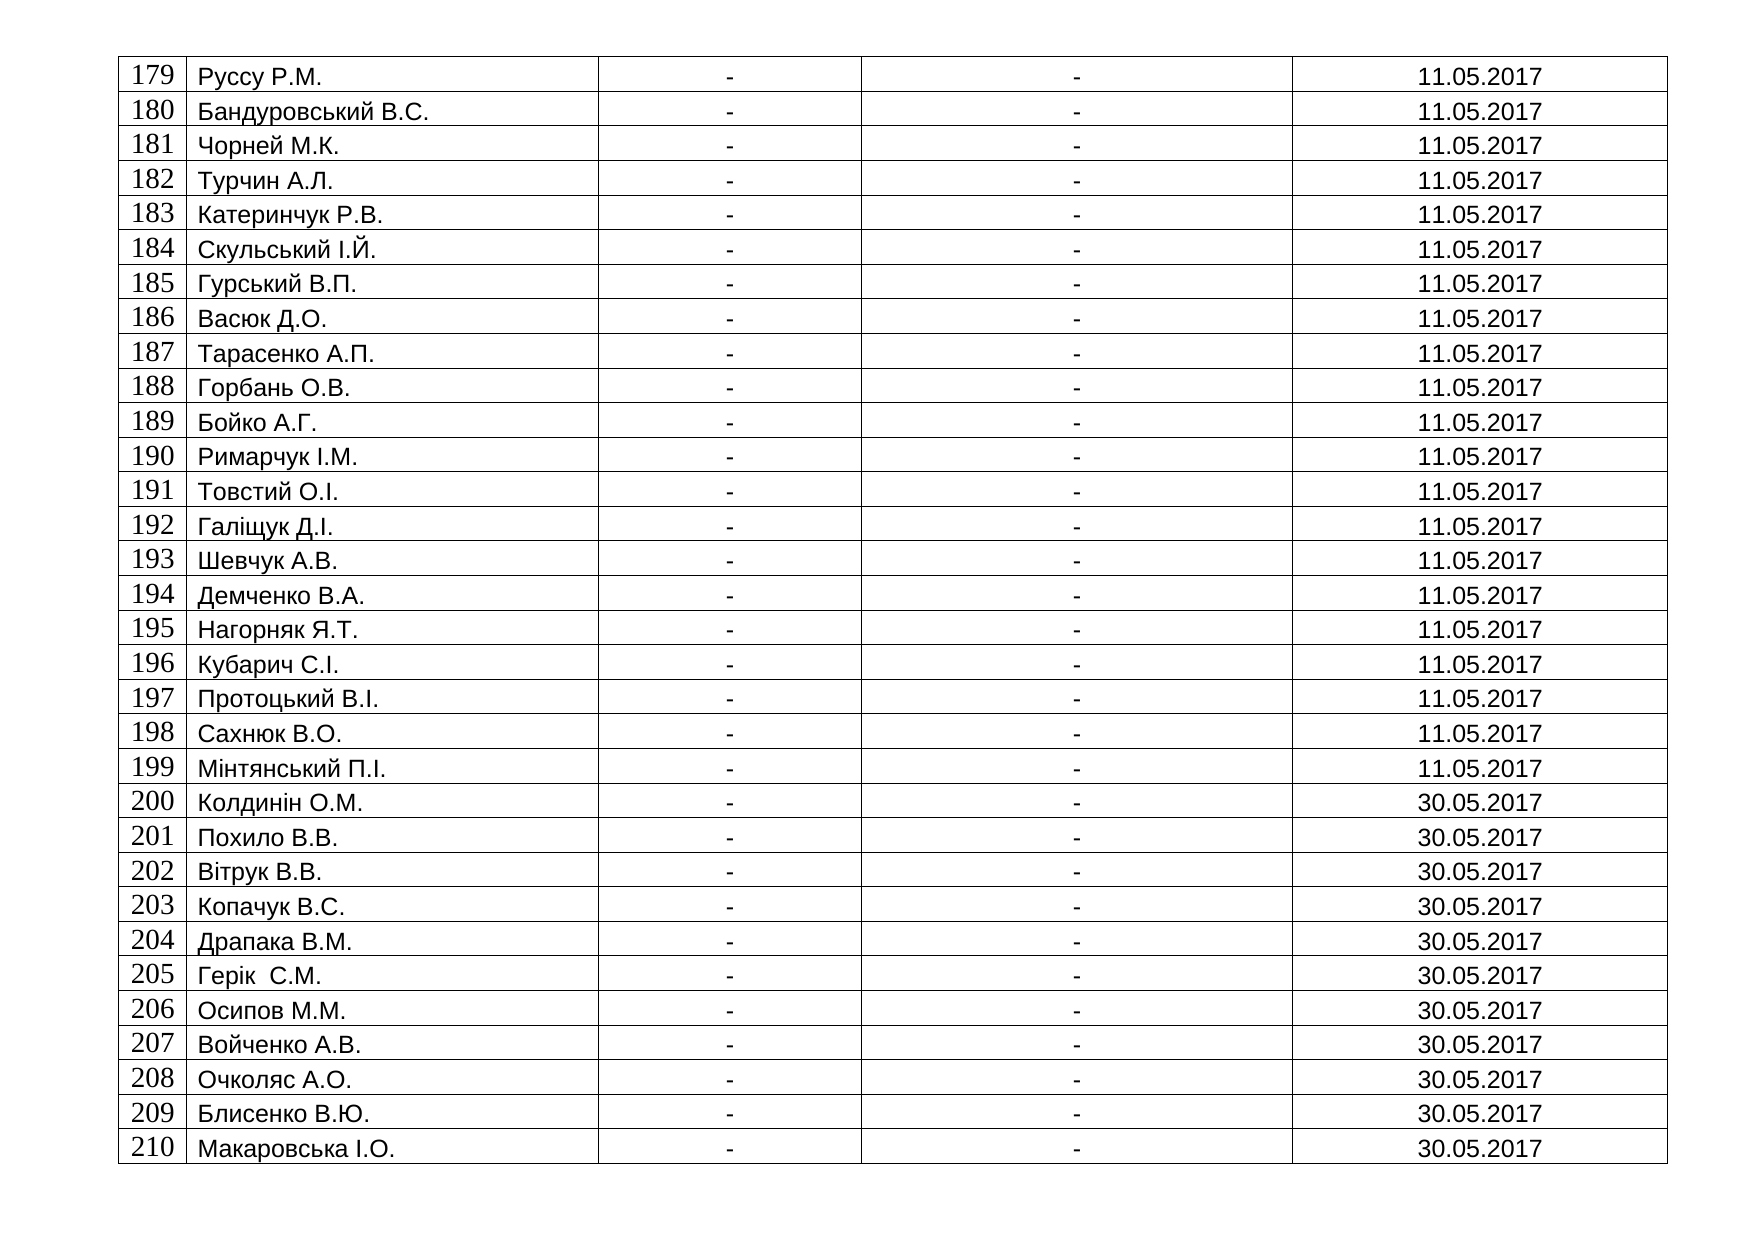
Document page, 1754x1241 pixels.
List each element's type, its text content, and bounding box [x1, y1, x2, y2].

table_cell 11.05.2017 [1293, 438, 1667, 471]
table_cell 11.05.2017 [1293, 403, 1667, 437]
table_cell Копачук В.С. [187, 887, 598, 921]
table_cell 208 [119, 1060, 186, 1094]
table_cell 11.05.2017 [1293, 472, 1667, 506]
table_cell - [599, 126, 861, 160]
table_cell Бандуровський В.С. [187, 92, 598, 125]
table_cell 191 [119, 472, 186, 506]
table_cell 11.05.2017 [1293, 714, 1667, 748]
table_cell 30.05.2017 [1293, 818, 1667, 852]
table_cell 200 [119, 784, 186, 817]
table_cell - [862, 645, 1292, 679]
table_cell Катеринчук Р.В. [187, 196, 598, 229]
table_cell - [599, 230, 861, 264]
table_cell 207 [119, 1026, 186, 1059]
table_cell - [599, 161, 861, 194]
table_cell 11.05.2017 [1293, 126, 1667, 160]
table_cell - [862, 334, 1292, 367]
table_cell Осипов М.М. [187, 991, 598, 1024]
table_cell 193 [119, 541, 186, 575]
table_cell - [862, 922, 1292, 955]
table_cell 30.05.2017 [1293, 956, 1667, 990]
table_cell - [862, 784, 1292, 817]
table_cell Васюк Д.О. [187, 299, 598, 333]
table_cell - [599, 1060, 861, 1094]
table_cell 179 [119, 57, 186, 91]
table_cell 189 [119, 403, 186, 437]
table_cell 30.05.2017 [1293, 784, 1667, 817]
table_cell - [599, 887, 861, 921]
table_cell 11.05.2017 [1293, 57, 1667, 91]
table_cell 11.05.2017 [1293, 334, 1667, 367]
table_cell 30.05.2017 [1293, 853, 1667, 886]
table_cell - [862, 611, 1292, 644]
table_cell - [599, 956, 861, 990]
table_cell Римарчук І.М. [187, 438, 598, 471]
table_cell - [599, 403, 861, 437]
table_cell - [599, 784, 861, 817]
table_cell - [599, 334, 861, 367]
table_cell Протоцький В.І. [187, 680, 598, 713]
table_cell - [599, 611, 861, 644]
table_cell 195 [119, 611, 186, 644]
table_cell - [599, 57, 861, 91]
table_cell - [862, 1060, 1292, 1094]
table_cell Бойко А.Г. [187, 403, 598, 437]
table_cell - [599, 507, 861, 540]
table_cell Руссу Р.М. [187, 57, 598, 91]
table_cell 11.05.2017 [1293, 92, 1667, 125]
table_cell Мінтянський П.І. [187, 749, 598, 782]
table_cell - [862, 472, 1292, 506]
table_cell Турчин А.Л. [187, 161, 598, 194]
table_cell 181 [119, 126, 186, 160]
table_cell - [599, 991, 861, 1024]
table_cell Войченко А.В. [187, 1026, 598, 1059]
table_cell - [599, 299, 861, 333]
table_cell - [862, 196, 1292, 229]
table_cell 186 [119, 299, 186, 333]
table_cell Похило В.В. [187, 818, 598, 852]
table_cell - [862, 507, 1292, 540]
table_cell - [862, 230, 1292, 264]
table_cell 187 [119, 334, 186, 367]
table_cell 196 [119, 645, 186, 679]
table_cell Горбань О.В. [187, 369, 598, 402]
table_cell Драпака В.М. [187, 922, 598, 955]
table_cell - [862, 126, 1292, 160]
table_cell Галіщук Д.І. [187, 507, 598, 540]
table_cell Кубарич С.І. [187, 645, 598, 679]
table_cell - [599, 541, 861, 575]
table_cell - [862, 438, 1292, 471]
table_cell 11.05.2017 [1293, 299, 1667, 333]
table_cell - [599, 438, 861, 471]
table_cell 11.05.2017 [1293, 541, 1667, 575]
table_cell - [599, 265, 861, 298]
table_cell - [599, 749, 861, 782]
table_cell - [862, 714, 1292, 748]
table_cell Нагорняк Я.Т. [187, 611, 598, 644]
table_cell 198 [119, 714, 186, 748]
table_cell - [862, 57, 1292, 91]
table_cell 30.05.2017 [1293, 887, 1667, 921]
table_cell 210 [119, 1129, 186, 1163]
table_cell Тарасенко А.П. [187, 334, 598, 367]
table_cell 192 [119, 507, 186, 540]
table_cell - [599, 645, 861, 679]
table_cell - [862, 576, 1292, 609]
table_cell - [862, 956, 1292, 990]
table_cell Вітрук В.В. [187, 853, 598, 886]
table_cell - [599, 818, 861, 852]
table_cell - [599, 922, 861, 955]
table_cell - [862, 265, 1292, 298]
table_cell - [862, 541, 1292, 575]
table_cell 11.05.2017 [1293, 611, 1667, 644]
table_cell - [862, 299, 1292, 333]
table_cell Шевчук А.В. [187, 541, 598, 575]
table_cell 183 [119, 196, 186, 229]
table_cell - [862, 92, 1292, 125]
table_cell 185 [119, 265, 186, 298]
table_cell 197 [119, 680, 186, 713]
table_cell 11.05.2017 [1293, 645, 1667, 679]
table_cell - [862, 749, 1292, 782]
table_cell 209 [119, 1095, 186, 1128]
table_cell - [862, 680, 1292, 713]
table_cell - [599, 853, 861, 886]
table_cell - [862, 991, 1292, 1024]
table_cell 11.05.2017 [1293, 369, 1667, 402]
table_cell 11.05.2017 [1293, 507, 1667, 540]
table_cell 205 [119, 956, 186, 990]
table_cell 199 [119, 749, 186, 782]
table_cell Очколяс А.О. [187, 1060, 598, 1094]
table_cell Герік С.М. [187, 956, 598, 990]
table_cell 11.05.2017 [1293, 680, 1667, 713]
table_cell 201 [119, 818, 186, 852]
table_cell - [599, 196, 861, 229]
table_cell 180 [119, 92, 186, 125]
table_cell 11.05.2017 [1293, 749, 1667, 782]
table_cell Демченко В.А. [187, 576, 598, 609]
table_cell 11.05.2017 [1293, 230, 1667, 264]
table_cell Гурський В.П. [187, 265, 598, 298]
table_cell - [599, 680, 861, 713]
table_cell - [862, 1129, 1292, 1163]
table_cell Блисенко В.Ю. [187, 1095, 598, 1128]
table_cell - [599, 1129, 861, 1163]
table_cell 30.05.2017 [1293, 1129, 1667, 1163]
table_cell - [862, 818, 1292, 852]
table_cell 188 [119, 369, 186, 402]
table_cell - [862, 1095, 1292, 1128]
table_cell Скульський І.Й. [187, 230, 598, 264]
table_cell Макаровська І.О. [187, 1129, 598, 1163]
table_cell 30.05.2017 [1293, 1095, 1667, 1128]
table_cell - [862, 853, 1292, 886]
table_cell Чорней М.К. [187, 126, 598, 160]
table_cell 206 [119, 991, 186, 1024]
table_cell - [862, 1026, 1292, 1059]
table_cell - [599, 714, 861, 748]
table_cell - [862, 887, 1292, 921]
table_cell Колдинін О.М. [187, 784, 598, 817]
table_cell 203 [119, 887, 186, 921]
table_cell 30.05.2017 [1293, 1060, 1667, 1094]
table_cell Товстий О.І. [187, 472, 598, 506]
table_cell 11.05.2017 [1293, 196, 1667, 229]
table_cell 194 [119, 576, 186, 609]
table_cell - [599, 576, 861, 609]
table_cell 190 [119, 438, 186, 471]
table_cell - [599, 92, 861, 125]
table_cell 202 [119, 853, 186, 886]
table_cell - [599, 369, 861, 402]
table_cell 204 [119, 922, 186, 955]
table_cell - [599, 472, 861, 506]
table_cell 30.05.2017 [1293, 991, 1667, 1024]
table_cell 30.05.2017 [1293, 1026, 1667, 1059]
table_cell - [599, 1095, 861, 1128]
table_cell 11.05.2017 [1293, 265, 1667, 298]
table_cell - [862, 369, 1292, 402]
table_cell Сахнюк В.О. [187, 714, 598, 748]
table_cell 184 [119, 230, 186, 264]
table_cell - [599, 1026, 861, 1059]
table_cell 182 [119, 161, 186, 194]
table_cell 30.05.2017 [1293, 922, 1667, 955]
table_cell 11.05.2017 [1293, 576, 1667, 609]
table_cell - [862, 403, 1292, 437]
table_cell 11.05.2017 [1293, 161, 1667, 194]
table_cell - [862, 161, 1292, 194]
